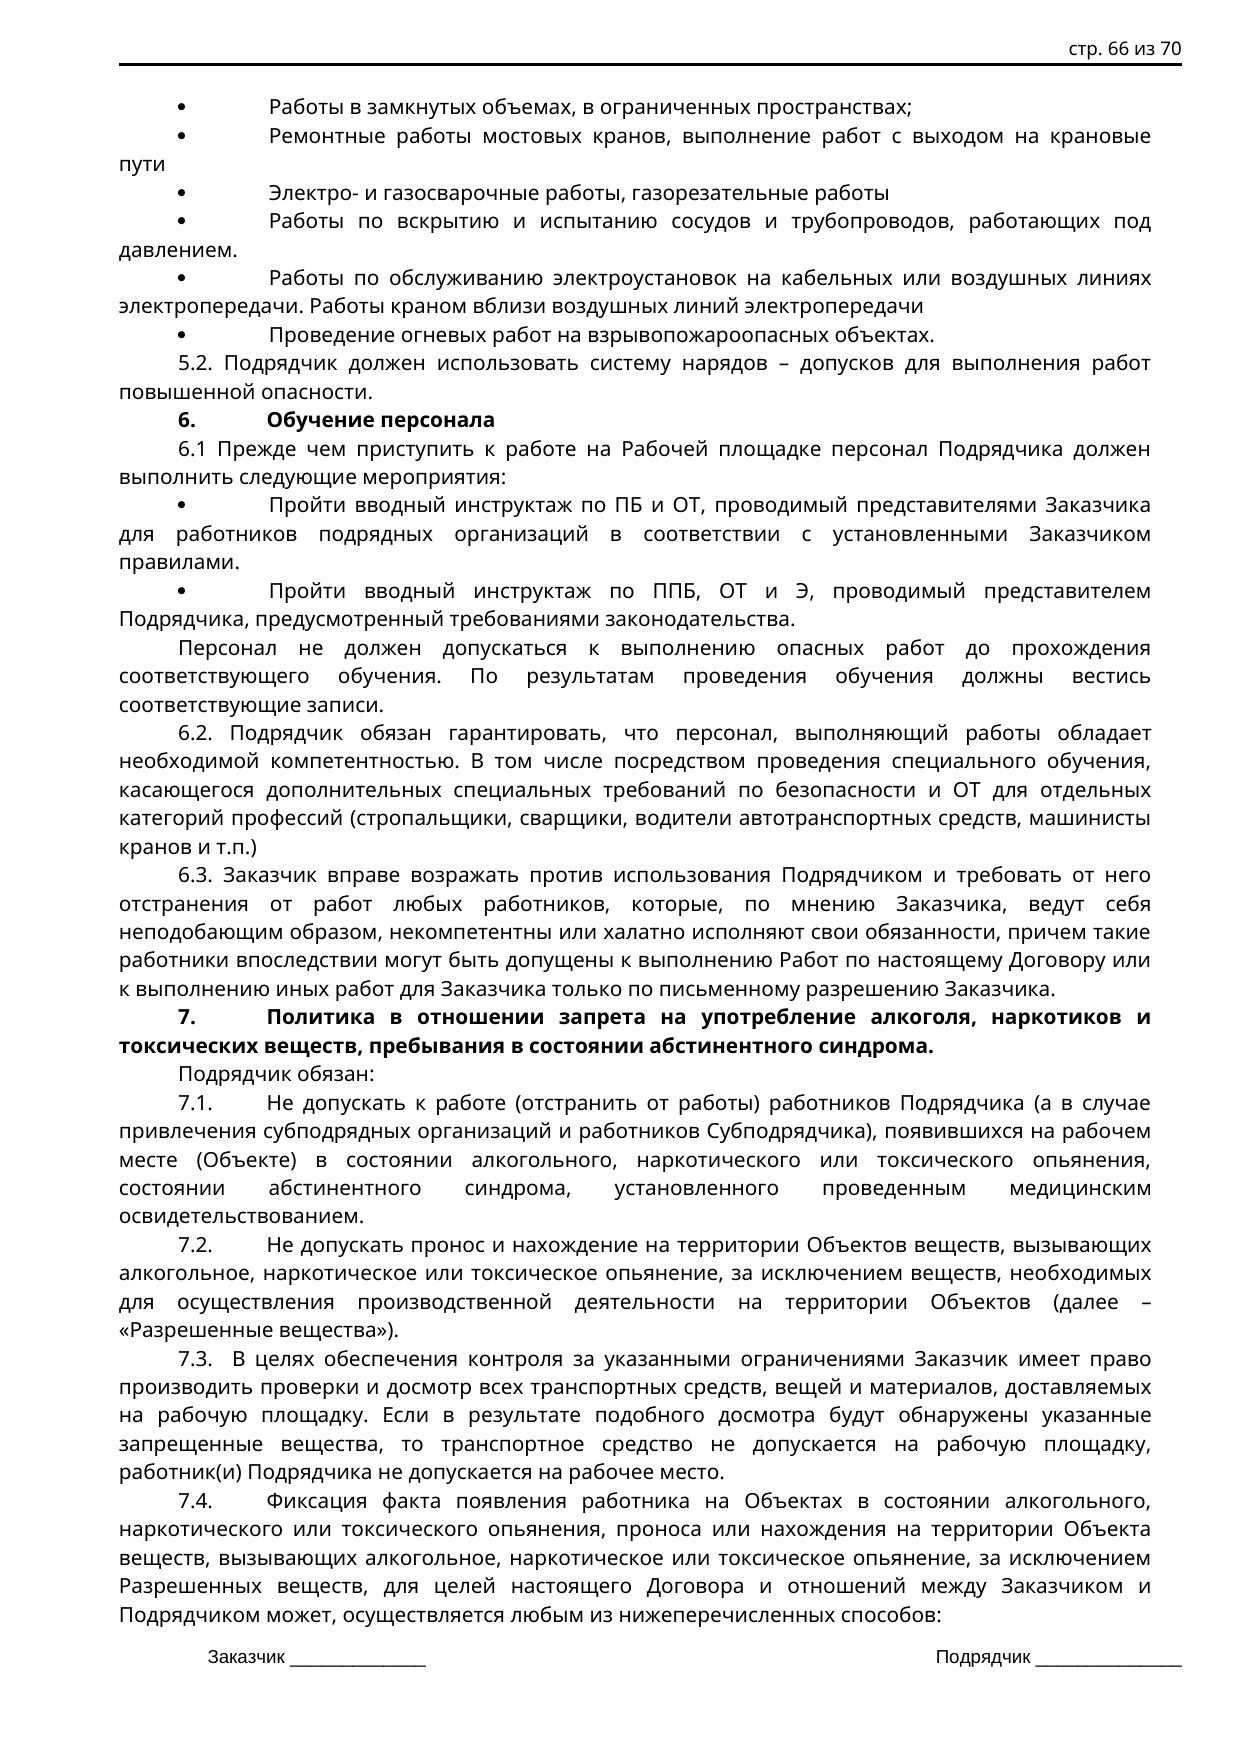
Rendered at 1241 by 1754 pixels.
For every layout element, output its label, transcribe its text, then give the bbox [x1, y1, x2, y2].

list Ремонтные работы мостовых кранов, выполнение работ с выходом на крановые пути [119, 121, 1152, 178]
list Пройти вводный инструктаж по ППБ, ОТ и Э, проводимый представителем Подрядчика, предусмотренный требованиями законодательства. [119, 576, 1152, 633]
text 6.2. Подрядчик обязан гарантировать, что персонал, выполняющий работы обладает необходимой компетентностью. В том числе посредством проведения специального обучения, касающегося дополнительных специальных требований по безопасности и ОТ для отдельных категорий профессий (стропальщики, сварщики, водители автотранспортных средств, машинисты кранов и т.п.) [119, 718, 1152, 860]
list Работы в замкнутых объемах, в ограниченных пространствах; [119, 92, 1152, 121]
list Электро- и газосварочные работы, газорезательные работы [119, 178, 1152, 206]
list Работы по вскрытию и испытанию сосудов и трубопроводов, работающих под давлением. [119, 206, 1152, 263]
text 7.2. Не допускать пронос и нахождение на территории Объектов веществ, вызывающих алкогольное, наркотическое или токсическое опьянение, за исключением веществ, необходимых для осуществления производственной деятельности на территории Объектов (далее – «Разрешенные вещества»). [119, 1230, 1152, 1344]
list Проведение огневых работ на взрывопожароопасных объектах. [119, 320, 1152, 348]
text 6. Обучение персонала [119, 405, 1152, 434]
text 7.4. Фиксация факта появления работника на Объектах в состоянии алкогольного, наркотического или токсического опьянения, проноса или нахождения на территории Объекта веществ, вызывающих алкогольное, наркотическое или токсическое опьянение, за исключением Разрешенных веществ, для целей настоящего Договора и отношений между Заказчиком и Подрядчиком может, осуществляется любым из нижеперечисленных способов: [119, 1486, 1152, 1628]
text Персонал не должен допускаться к выполнению опасных работ до прохождения соответствующего обучения. По результатам проведения обучения должны вестись соответствующие записи. [119, 633, 1152, 718]
text 7.3. В целях обеспечения контроля за указанными ограничениями Заказчик имеет право производить проверки и досмотр всех транспортных средств, вещей и материалов, доставляемых на рабочую площадку. Если в результате подобного досмотра будут обнаружены указанные запрещенные вещества, то транспортное средство не допускается на рабочую площадку, работник(и) Подрядчика не допускается на рабочее место. [119, 1344, 1152, 1486]
text 7. Политика в отношении запрета на употребление алкоголя, наркотиков и токсических веществ, пребывания в состоянии абстинентного синдрома. [119, 1002, 1152, 1059]
text 5.2. Подрядчик должен использовать систему нарядов – допусков для выполнения работ повышенной опасности. [119, 348, 1152, 405]
text 6.1 Прежде чем приступить к работе на Рабочей площадке персонал Подрядчика должен выполнить следующие мероприятия: [119, 434, 1152, 491]
text 6.3. Заказчик вправе возражать против использования Подрядчиком и требовать от него отстранения от работ любых работников, которые, по мнению Заказчика, ведут себя неподобающим образом, некомпетентны или халатно исполняют свои обязанности, причем такие работники впоследствии могут быть допущены к выполнению Работ по настоящему Договору или к выполнению иных работ для Заказчика только по письменному разрешению Заказчика. [119, 860, 1152, 1002]
list Пройти вводный инструктаж по ПБ и ОТ, проводимый представителями Заказчика для работников подрядных организаций в соответствии с установленными Заказчиком правилами. [119, 491, 1152, 576]
text Подрядчик обязан: [119, 1059, 1152, 1088]
list Работы по обслуживанию электроустановок на кабельных или воздушных линиях электропередачи. Работы краном вблизи воздушных линий электропередачи [119, 263, 1152, 320]
text 7.1. Не допускать к работе (отстранить от работы) работников Подрядчика (а в случае привлечения субподрядных организаций и работников Субподрядчика), появившихся на рабочем месте (Объекте) в состоянии алкогольного, наркотического или токсического опьянения, состоянии абстинентного синдрома, установленного проведенным медицинским освидетельствованием. [119, 1088, 1152, 1230]
